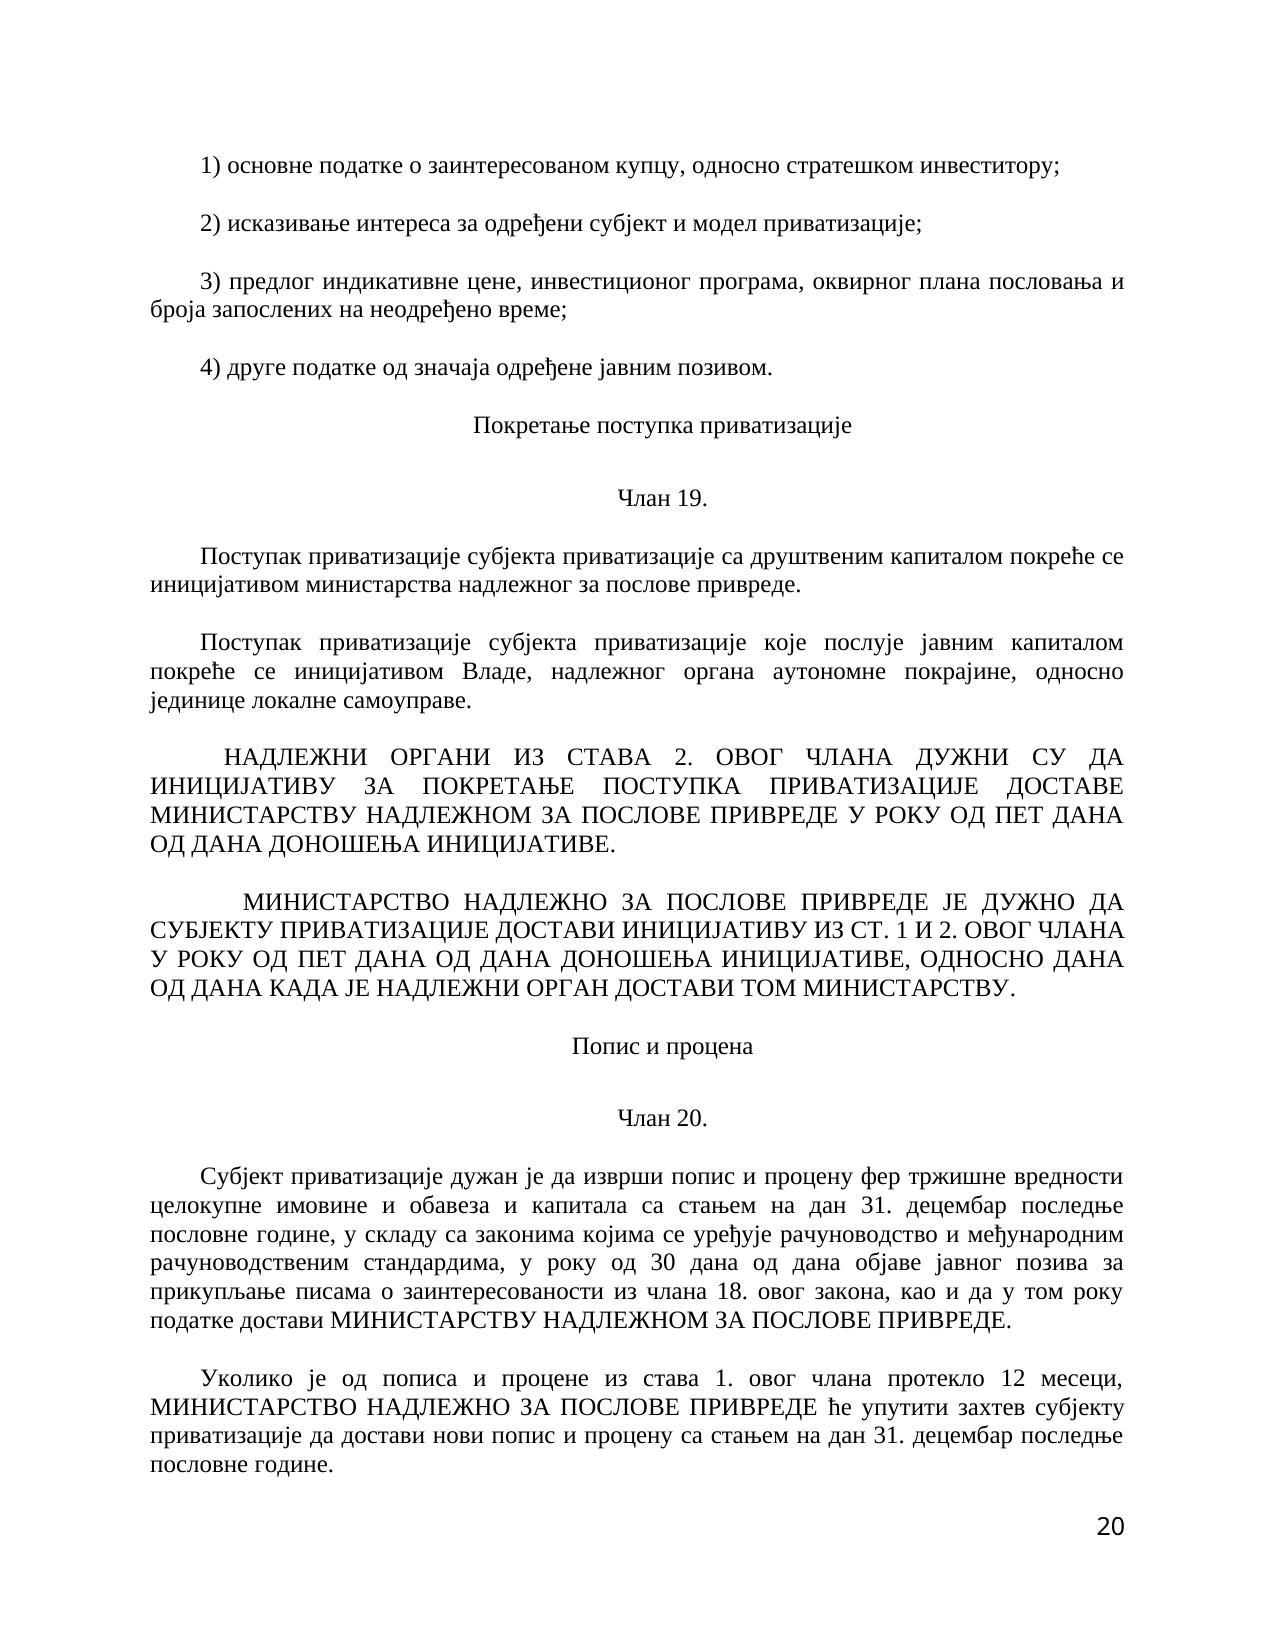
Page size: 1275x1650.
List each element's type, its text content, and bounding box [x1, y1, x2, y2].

text Уколико је од пописа и процене из става 1. овог члана протекло 12 месеци, МИНИСТАРСТВО НАДЛЕЖНО ЗА ПОСЛОВЕ ПРИВРЕДЕ ће упутити захтев субјекту приватизације да достави нови попис и процену са стањем на дан 31. децембар последње пословне године. [150, 1363, 1125, 1478]
text Члан 19. [150, 483, 1125, 512]
text Покретање поступка приватизације [150, 410, 1125, 439]
text Поступак приватизације субјекта приватизације са друштвеним капиталом покреће се иницијативом министарства надлежног за послове привреде. [150, 541, 1125, 598]
text НАДЛЕЖНИ ОРГАНИ ИЗ СТАВА 2. ОВОГ ЧЛАНА ДУЖНИ СУ ДА ИНИЦИЈАТИВУ ЗА ПОКРЕТАЊЕ ПОСТУПКА ПРИВАТИЗАЦИЈЕ ДОСТАВЕ МИНИСТАРСТВУ НАДЛЕЖНОМ ЗА ПОСЛОВЕ ПРИВРЕДЕ У РОКУ ОД ПЕТ ДАНА ОД ДАНА ДОНОШЕЊА ИНИЦИЈАТИВЕ. [150, 742, 1125, 857]
text 3) предлог индикативне цене, инвестиционог програма, оквирног плана пословања и броја запослених на неодређено време; [150, 266, 1125, 323]
text МИНИСТАРСТВО НАДЛЕЖНО ЗА ПОСЛОВЕ ПРИВРЕДЕ ЈЕ ДУЖНО ДА СУБЈЕКТУ ПРИВАТИЗАЦИЈЕ ДОСТАВИ ИНИЦИЈАТИВУ ИЗ СТ. 1 И 2. ОВОГ ЧЛАНА У РОКУ ОД ПЕТ ДАНА ОД ДАНА ДОНОШЕЊА ИНИЦИЈАТИВЕ, ОДНОСНО ДАНА ОД ДАНА КАДА ЈЕ НАДЛЕЖНИ ОРГАН ДОСТАВИ ТОМ МИНИСТАРСТВУ. [150, 887, 1125, 1002]
text Члан 20. [150, 1103, 1125, 1132]
text Поступак приватизације субјекта приватизације које послује јавним капиталом покреће се иницијативом Владе, надлежног органа аутономне покрајине, односно јединице локалне самоуправе. [150, 627, 1125, 714]
text Субјект приватизације дужан је да изврши попис и процену фер тржишне вредности целокупне имовине и обавеза и капитала са стањем на дан 31. децембар последње пословне године, у складу са законима којима се уређује рачуноводство и међународним рачуноводственим стандардима, у року од 30 дана од дана објаве јавног позива за прикупљање писама о заинтересованости из члана 18. овог закона, као и да у том року податке достави МИНИСТАРСТВУ НАДЛЕЖНОМ ЗА ПОСЛОВЕ ПРИВРЕДЕ. [150, 1161, 1125, 1334]
text Попис и процена [150, 1031, 1125, 1059]
text 4) друге податке од значаја одређене јавним позивом. [150, 352, 1125, 381]
text 2) исказивање интереса за одређени субјект и модел приватизације; [150, 208, 1125, 237]
text 1) основне податке о заинтересованом купцу, односно стратешком инвеститору; [150, 150, 1125, 179]
